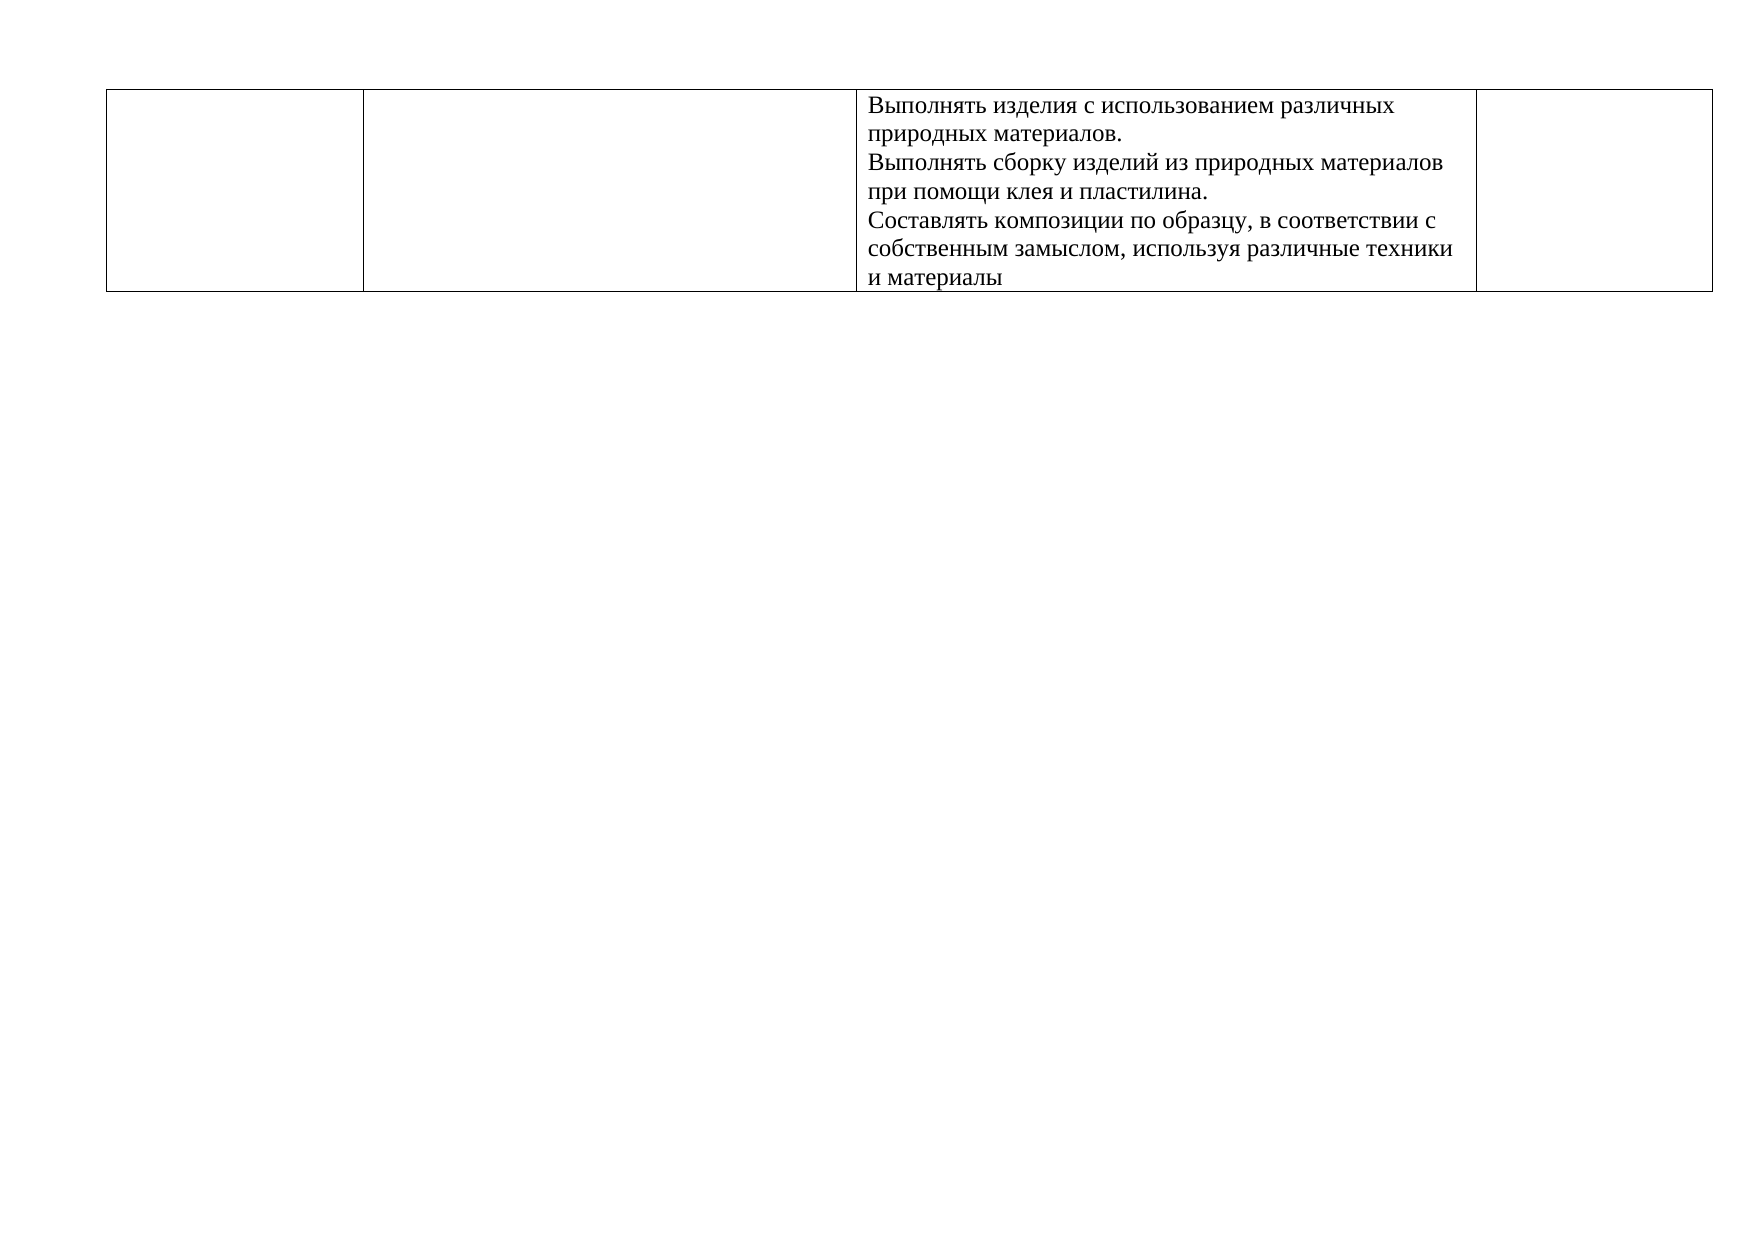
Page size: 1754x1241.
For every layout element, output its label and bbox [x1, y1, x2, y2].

table_cell [857, 90, 1476, 291]
table_cell [1477, 90, 1712, 291]
table_cell [107, 90, 363, 291]
